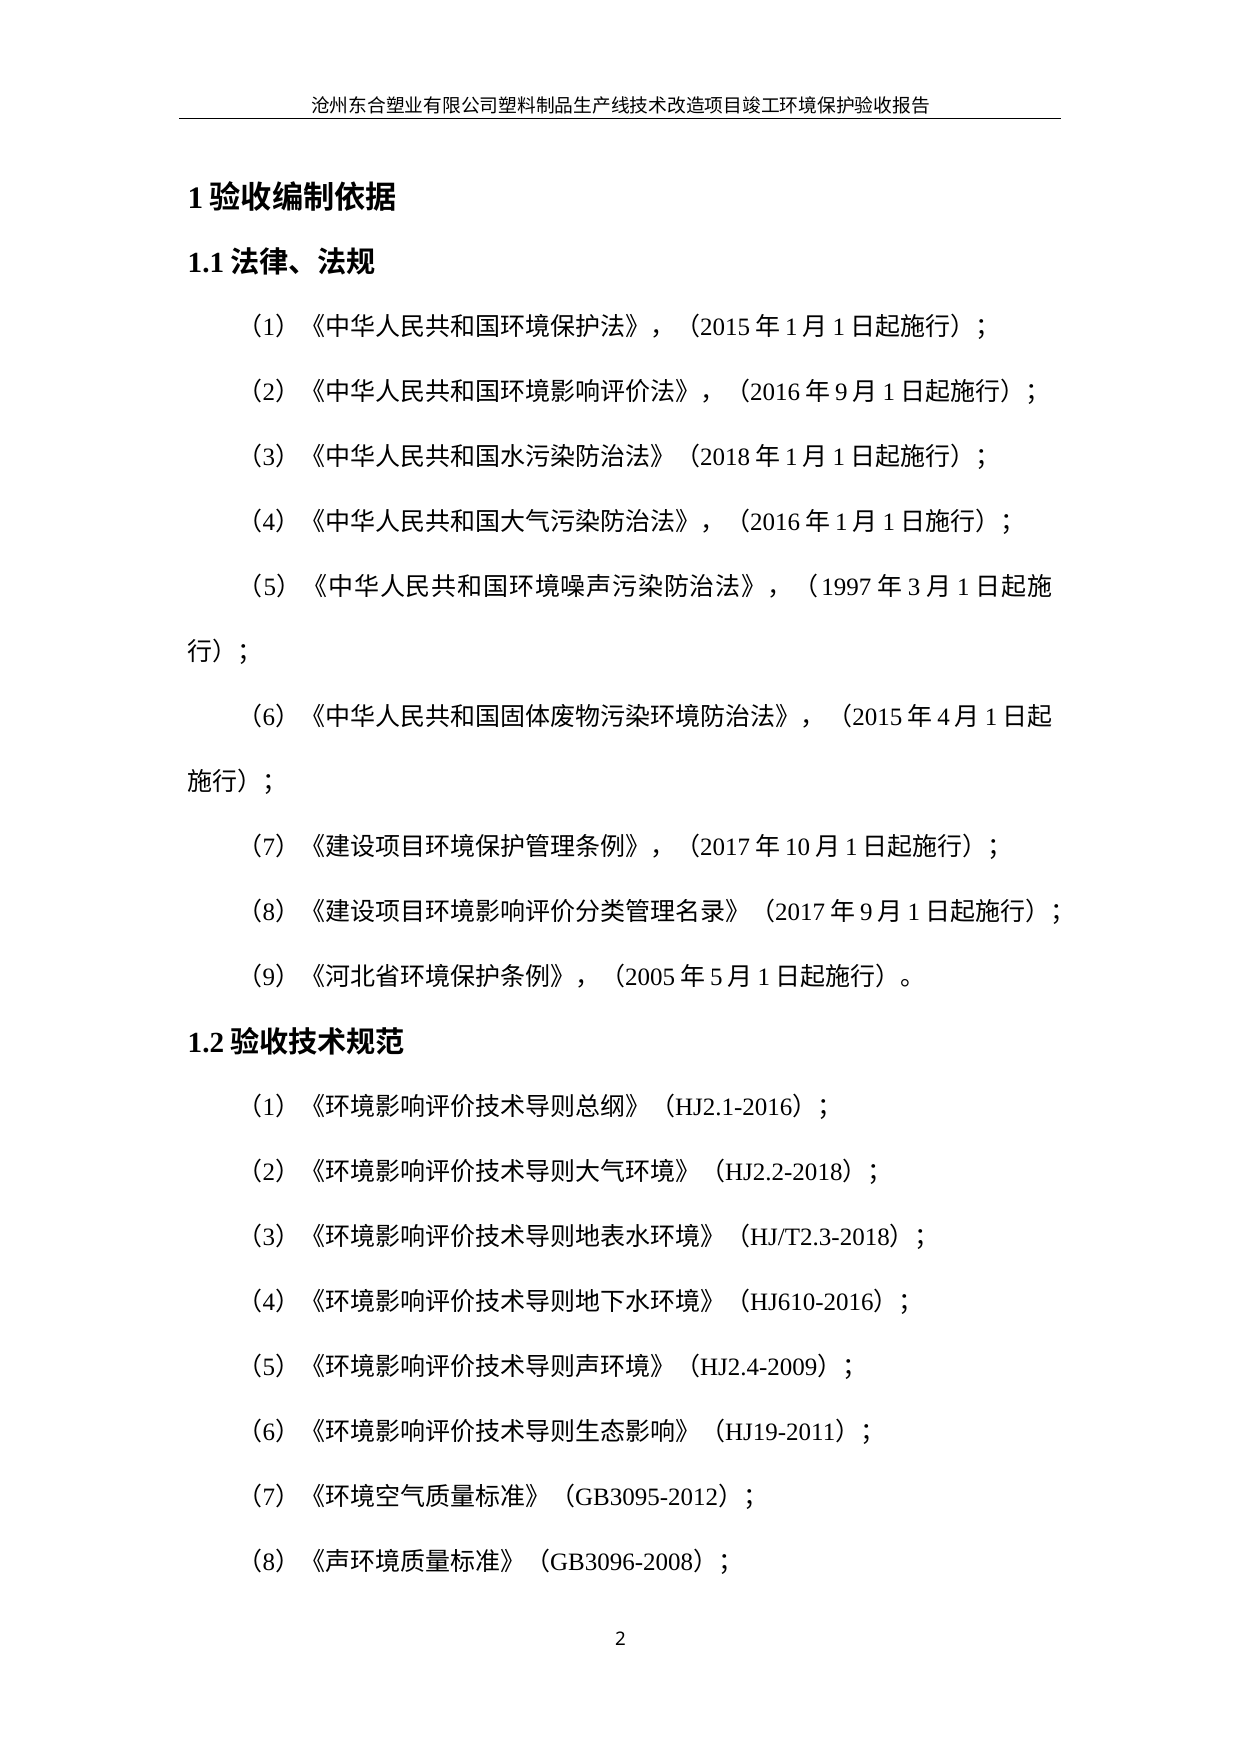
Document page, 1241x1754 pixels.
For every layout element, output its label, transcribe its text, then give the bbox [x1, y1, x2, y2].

subtitle 1.2验收技术规范 [187, 1007, 1053, 1072]
text （4）《环境影响评价技术导则地下水环境》（HJ610-2016）； [187, 1267, 1053, 1332]
text （7）《环境空气质量标准》（GB3095-2012）； [187, 1462, 1053, 1527]
text （1）《环境影响评价技术导则总纲》（HJ2.1-2016）； [187, 1072, 1053, 1137]
subtitle 1.1法律、法规 [187, 227, 1053, 292]
text （2）《中华人民共和国环境影响评价法》，（2016年9月1日起施行）； [187, 357, 1053, 422]
subtitle 1验收编制依据 [187, 162, 1053, 227]
text （4）《中华人民共和国大气污染防治法》，（2016年1月1日施行）； [187, 487, 1053, 552]
text （2）《环境影响评价技术导则大气环境》（HJ2.2-2018）； [187, 1137, 1053, 1202]
text （9）《河北省环境保护条例》，（2005年5月1日起施行）。 [187, 942, 1053, 1007]
text （7）《建设项目环境保护管理条例》，（2017年10月1日起施行）； [187, 812, 1053, 877]
text （3）《中华人民共和国水污染防治法》（2018年1月1日起施行）； [187, 422, 1053, 487]
text （8）《建设项目环境影响评价分类管理名录》（2017年9月1日起施行）； [187, 877, 1053, 942]
text （5）《环境影响评价技术导则声环境》（HJ2.4-2009）； [187, 1332, 1053, 1397]
text （1）《中华人民共和国环境保护法》，（2015年1月1日起施行）； [187, 292, 1053, 357]
text （6）《环境影响评价技术导则生态影响》（HJ19-2011）； [187, 1397, 1053, 1462]
text （6）《中华人民共和国固体废物污染环境防治法》，（2015年4月1日起施行）； [187, 682, 1053, 812]
text （8）《声环境质量标准》（GB3096-2008）； [187, 1527, 1053, 1592]
text （5）《中华人民共和国环境噪声污染防治法》，（1997年3月1日起施行）； [187, 552, 1053, 682]
text （3）《环境影响评价技术导则地表水环境》（HJ/T2.3-2018）； [187, 1202, 1053, 1267]
